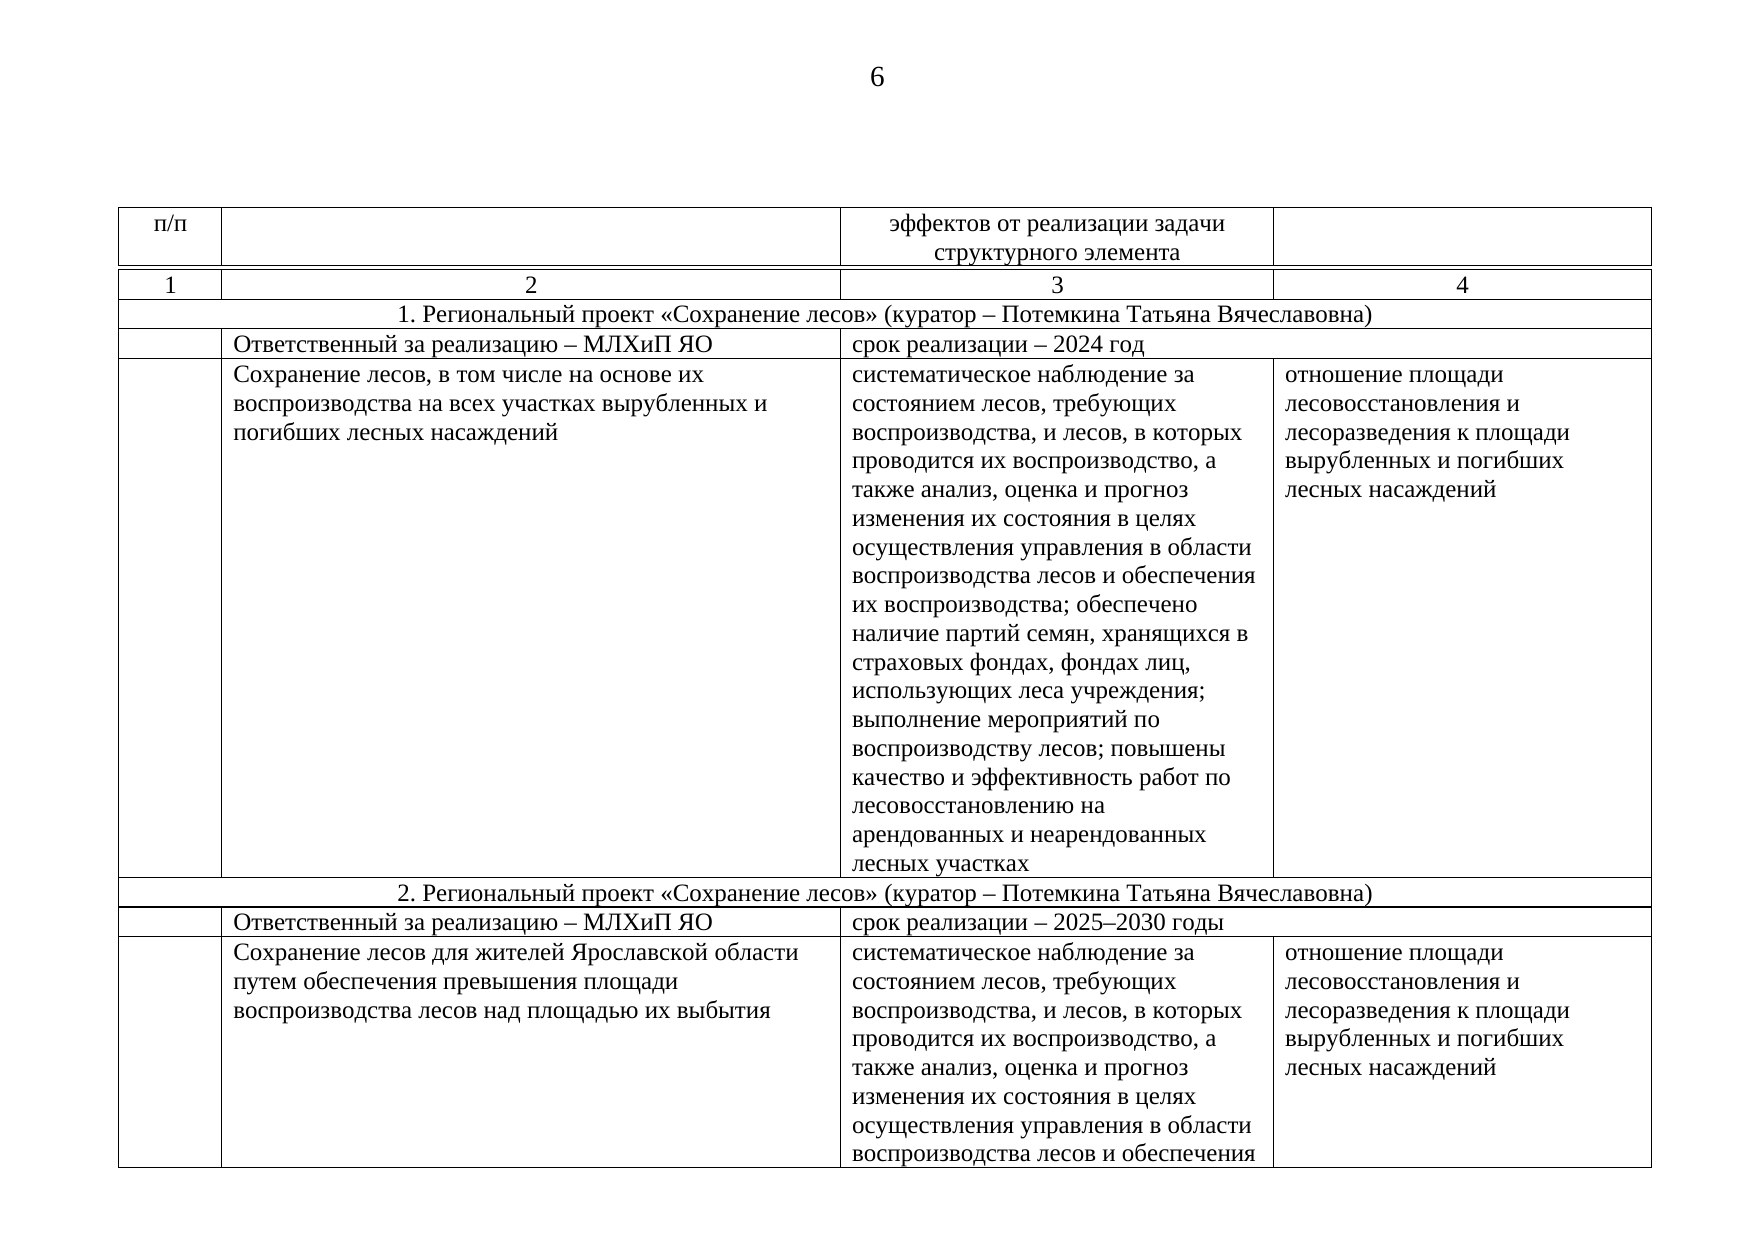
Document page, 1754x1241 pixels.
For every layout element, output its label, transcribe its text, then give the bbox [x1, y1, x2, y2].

table_header 2 [222, 270, 840, 298]
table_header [1274, 208, 1651, 265]
table_cell Сохранение лесов, в том числе на основе их воспроизводства на всех участках вырубленных и погибших лесных насаждений [222, 359, 840, 877]
table_cell Ответственный за реализацию – МЛХиП ЯО [222, 329, 840, 358]
table_cell 1. Региональный проект «Сохранение лесов» (куратор – Потемкина Татьяна Вячеславовна) [119, 300, 1651, 328]
table_header 4 [1274, 270, 1651, 298]
table_cell отношение площади лесовосстановления и лесоразведения к площади вырубленных и погибших лесных насаждений [1274, 359, 1651, 877]
table_header № п/п [119, 208, 221, 265]
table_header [222, 208, 840, 265]
table_header 3 [841, 270, 1273, 298]
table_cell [841, 937, 1273, 1167]
table_cell 2. Региональный проект «Сохранение лесов» (куратор – Потемкина Татьяна Вячеславовна) [119, 878, 1651, 906]
table_cell [119, 359, 221, 877]
table_cell срок реализации – 2024 год [841, 329, 1651, 358]
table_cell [1274, 937, 1651, 1167]
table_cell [222, 937, 840, 1167]
table_cell [119, 937, 221, 1167]
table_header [841, 208, 1273, 265]
table_cell Ответственный за реализацию – МЛХиП ЯО [222, 908, 840, 936]
table_cell [119, 908, 221, 936]
table_cell срок реализации – 2025–2030 годы [841, 908, 1651, 936]
table_header 1 [119, 270, 221, 298]
table_cell [119, 329, 221, 358]
